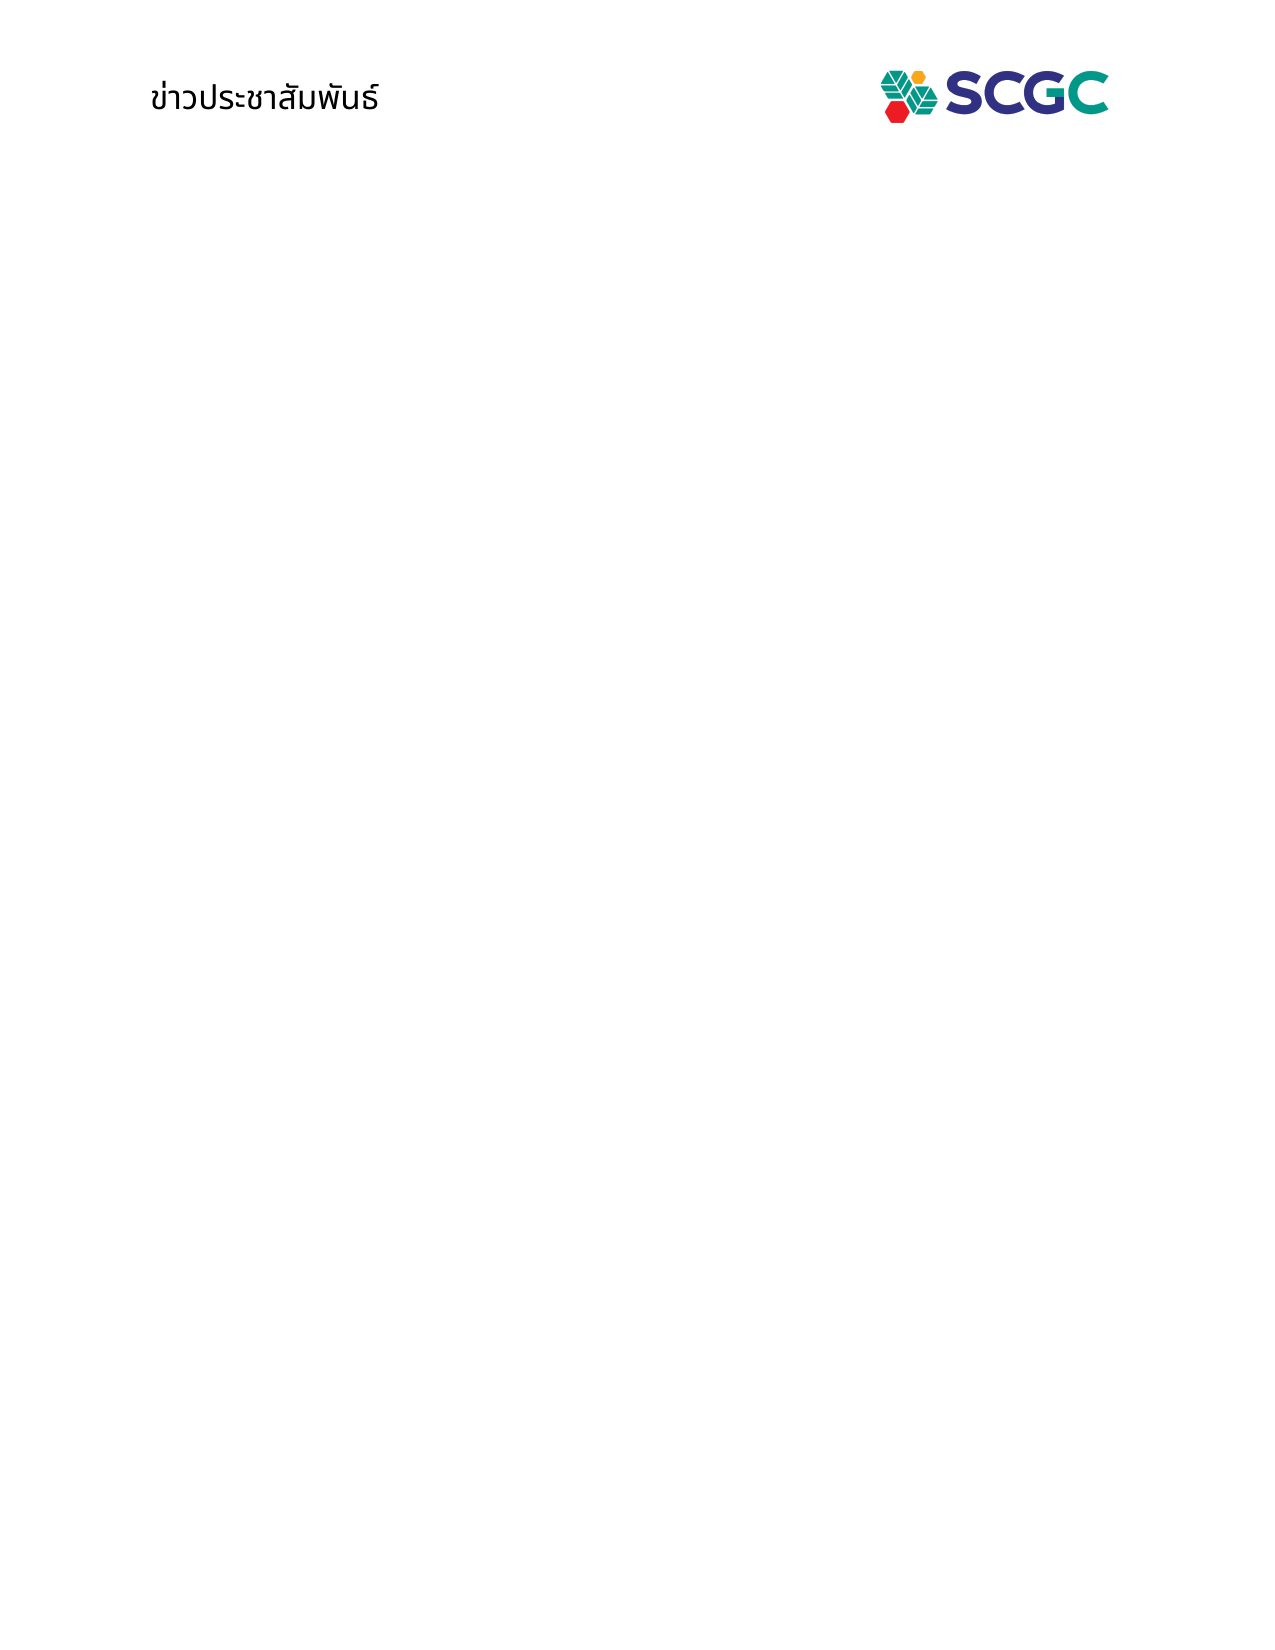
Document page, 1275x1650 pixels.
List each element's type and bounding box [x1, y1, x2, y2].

picture [875, 62, 1120, 129]
